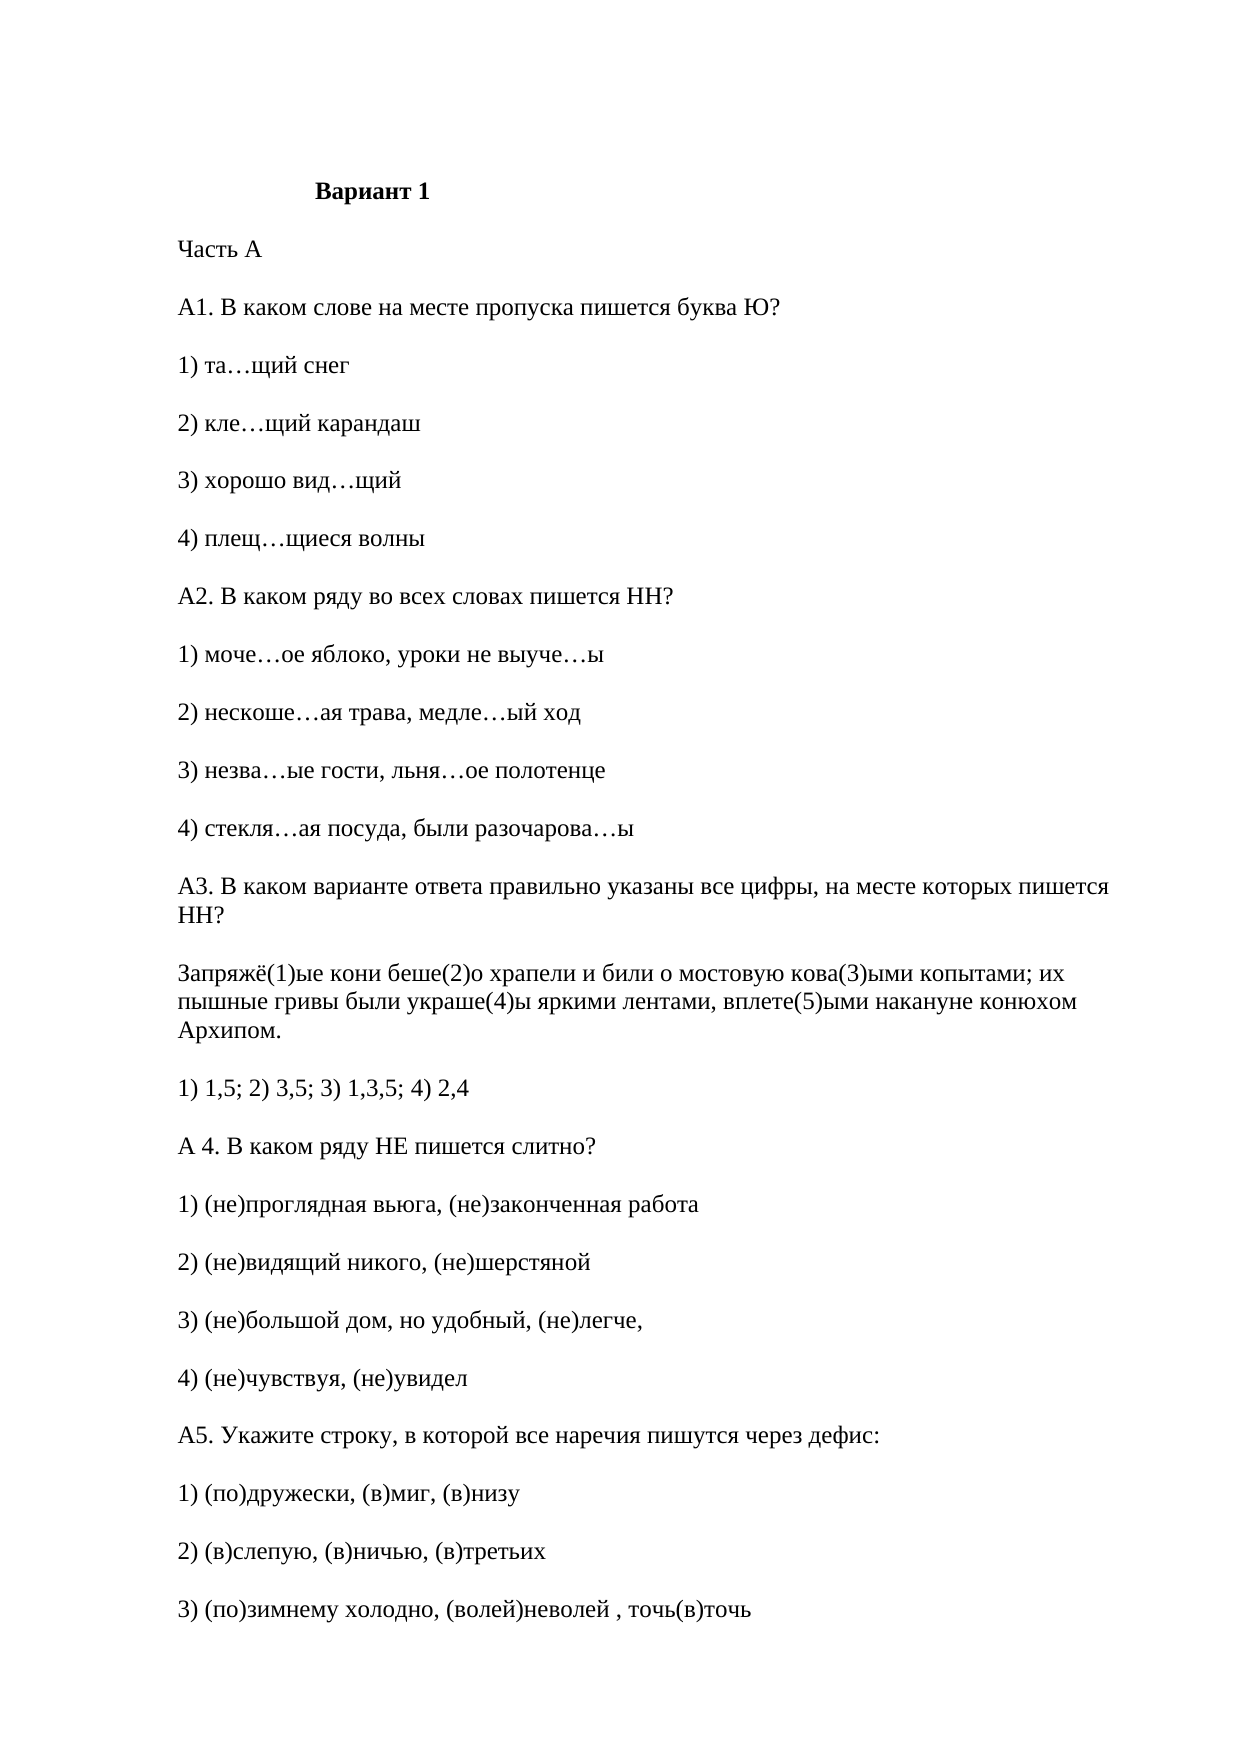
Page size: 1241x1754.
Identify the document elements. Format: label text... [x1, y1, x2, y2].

text 3) незва…ые гости, льня…ое полотенце [177, 755, 1152, 784]
text 1) 1,5; 2) 3,5; 3) 1,3,5; 4) 2,4 [177, 1073, 1152, 1102]
text 3) (по)зимнему холодно, (волей)неволей , точь(в)точь [177, 1594, 1152, 1623]
text А3. В каком варианте ответа правильно указаны все цифры, на месте которых пишется НН? [177, 871, 1152, 928]
text 1) та…щий снег [177, 350, 1152, 378]
text 4) плещ…щиеся волны [177, 523, 1152, 552]
text 4) (не)чувствуя, (не)увидел [177, 1363, 1152, 1391]
text А1. В каком слове на месте пропуска пишется буква Ю? [177, 292, 1152, 321]
text 4) стекля…ая посуда, были разочарова…ы [177, 813, 1152, 842]
text Вариант 1 [177, 176, 1152, 205]
text А 4. В каком ряду НЕ пишется слитно? [177, 1131, 1152, 1160]
text 3) хорошо вид…щий [177, 466, 1152, 494]
text А2. В каком ряду во всех словах пишется НН? [177, 581, 1152, 610]
text 1) (по)дружески, (в)миг, (в)низу [177, 1478, 1152, 1507]
text 1) (не)проглядная вьюга, (не)законченная работа [177, 1189, 1152, 1218]
text 2) кле…щий карандаш [177, 408, 1152, 436]
text А5. Укажите строку, в которой все наречия пишутся через дефис: [177, 1421, 1152, 1449]
text 2) нескоше…ая трава, медле…ый ход [177, 697, 1152, 726]
text 3) (не)большой дом, но удобный, (не)легче, [177, 1305, 1152, 1333]
text 2) (в)слепую, (в)ничью, (в)третьих [177, 1536, 1152, 1565]
text 1) моче…ое яблоко, уроки не выуче…ы [177, 639, 1152, 668]
text 2) (не)видящий никого, (не)шерстяной [177, 1247, 1152, 1276]
text Часть А [177, 234, 1152, 263]
text Запряжё(1)ые кони беше(2)о храпели и били о мостовую кова(3)ыми копытами; их пышные гривы были украше(4)ы яркими лентами, вплете(5)ыми накануне конюхом Архипом. [177, 958, 1152, 1044]
